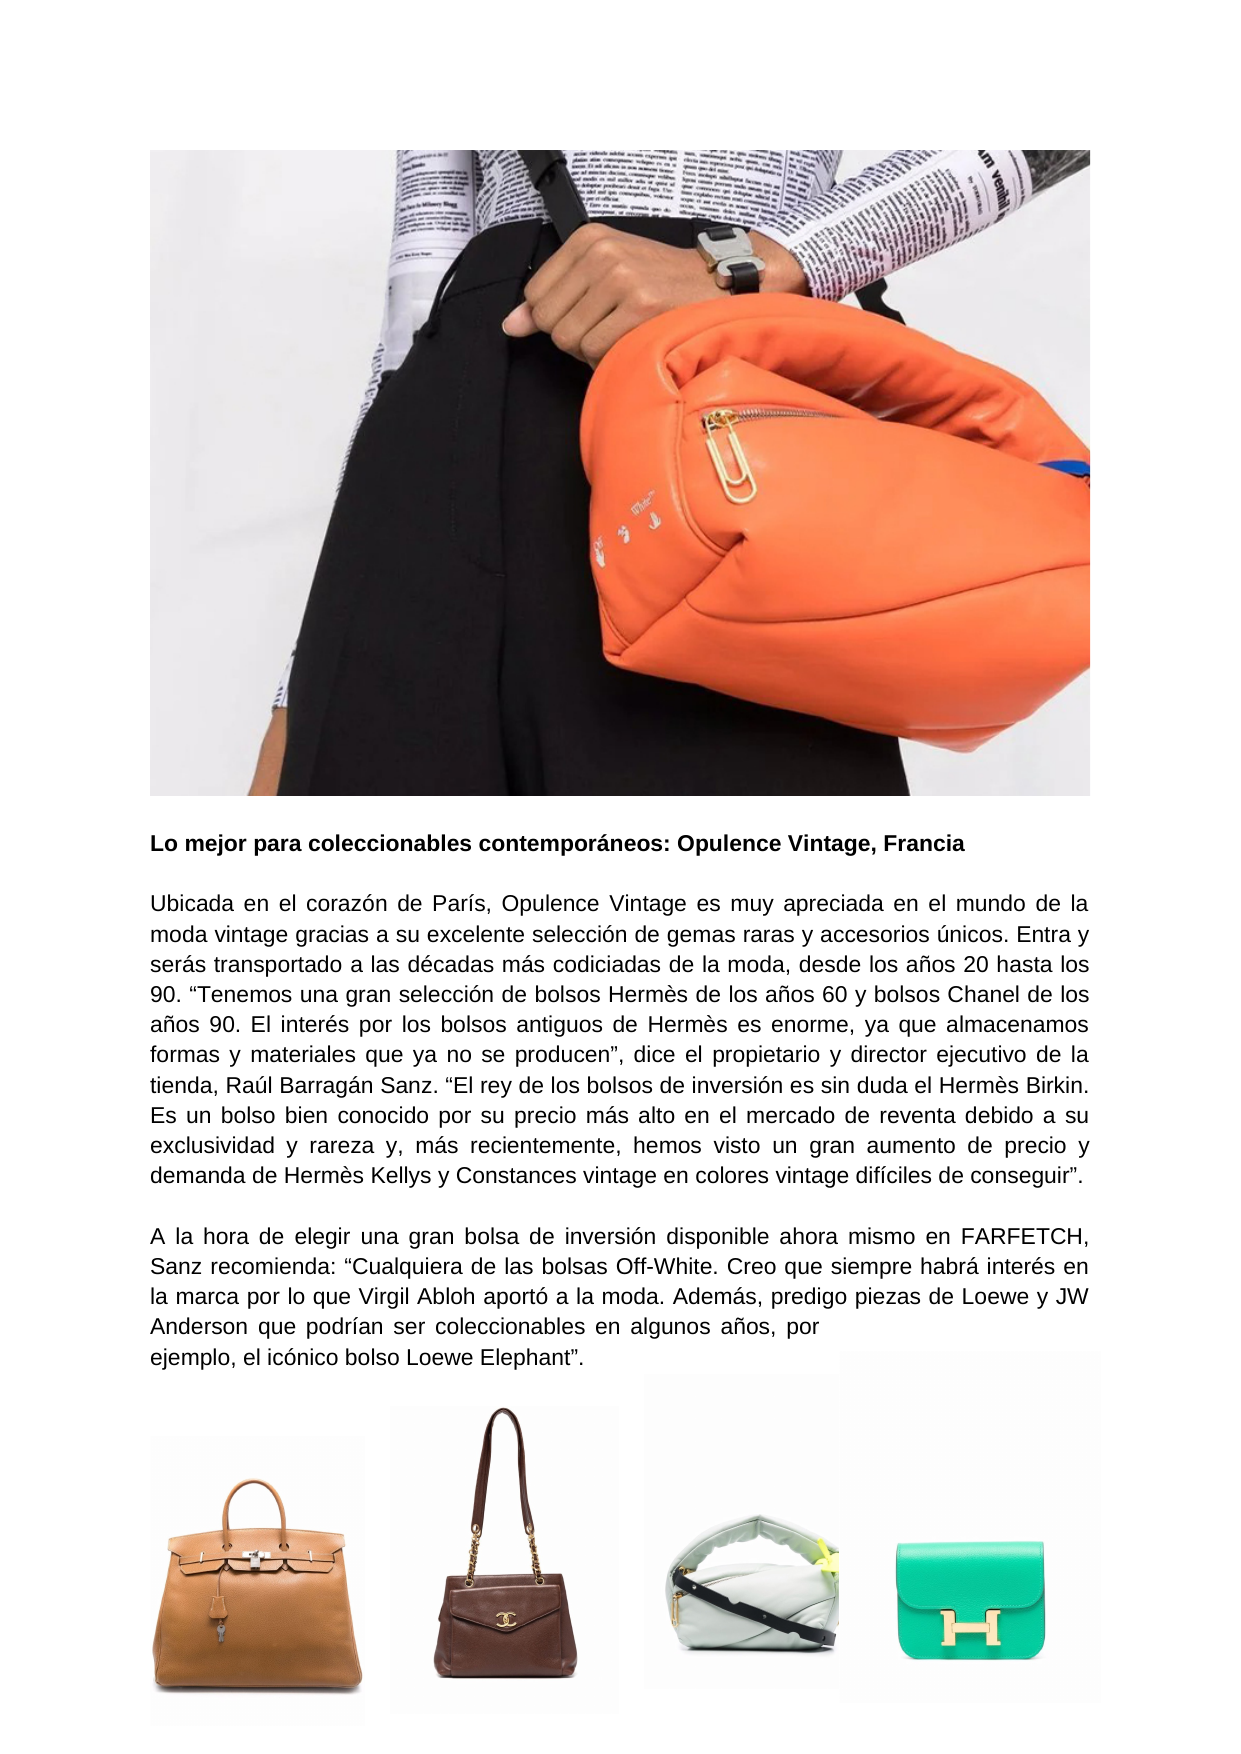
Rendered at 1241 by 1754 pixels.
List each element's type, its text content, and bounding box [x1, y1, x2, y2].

picture [150, 1436, 365, 1726]
picture [643, 1351, 1102, 1703]
text A la hora de elegir una gran bolsa de inversión disponible ahora mismo en FARFETCH, Sanz recomienda: “Cualquiera de las bolsas Off-White. Creo que siempre habrá interés en la marca por lo que Virgil Abloh aportó a la moda. Además, predigo piezas de Loewe y JW Anderson que podrían ser coleccionables en algunos años, por ejemplo, el icónico bolso Loewe Elephant”. [150, 1223, 1090, 1370]
text Ubicada en el corazón de París, Opulence Vintage es muy apreciada en el mundo de la moda vintage gracias a su excelente selección de gemas raras y accesorios únicos. Entra y serás transportado a las décadas más codiciadas de la moda, desde los años 20 hasta los 90. “Tenemos una gran selección de bolsos Hermès de los años 60 y bolsos Chanel de los años 90. El interés por los bolsos antiguos de Hermès es enorme, ya que almacenamos formas y materiales que ya no se producen”, dice el propietario y director ejecutivo de la tienda, Raúl Barragán Sanz. “El rey de los bolsos de inversión es sin duda el Hermès Birkin. Es un bolso bien conocido por su precio más alto en el mercado de reventa debido a su exclusividad y rareza y, más recientemente, hemos visto un gran aumento de precio y demanda de Hermès Kellys y Constances vintage en colores vintage difíciles de conseguir”. [150, 890, 1090, 1188]
picture [389, 1406, 619, 1714]
text Lo mejor para coleccionables contemporáneos: Opulence Vintage, Francia [150, 830, 1090, 856]
picture [150, 150, 1091, 796]
